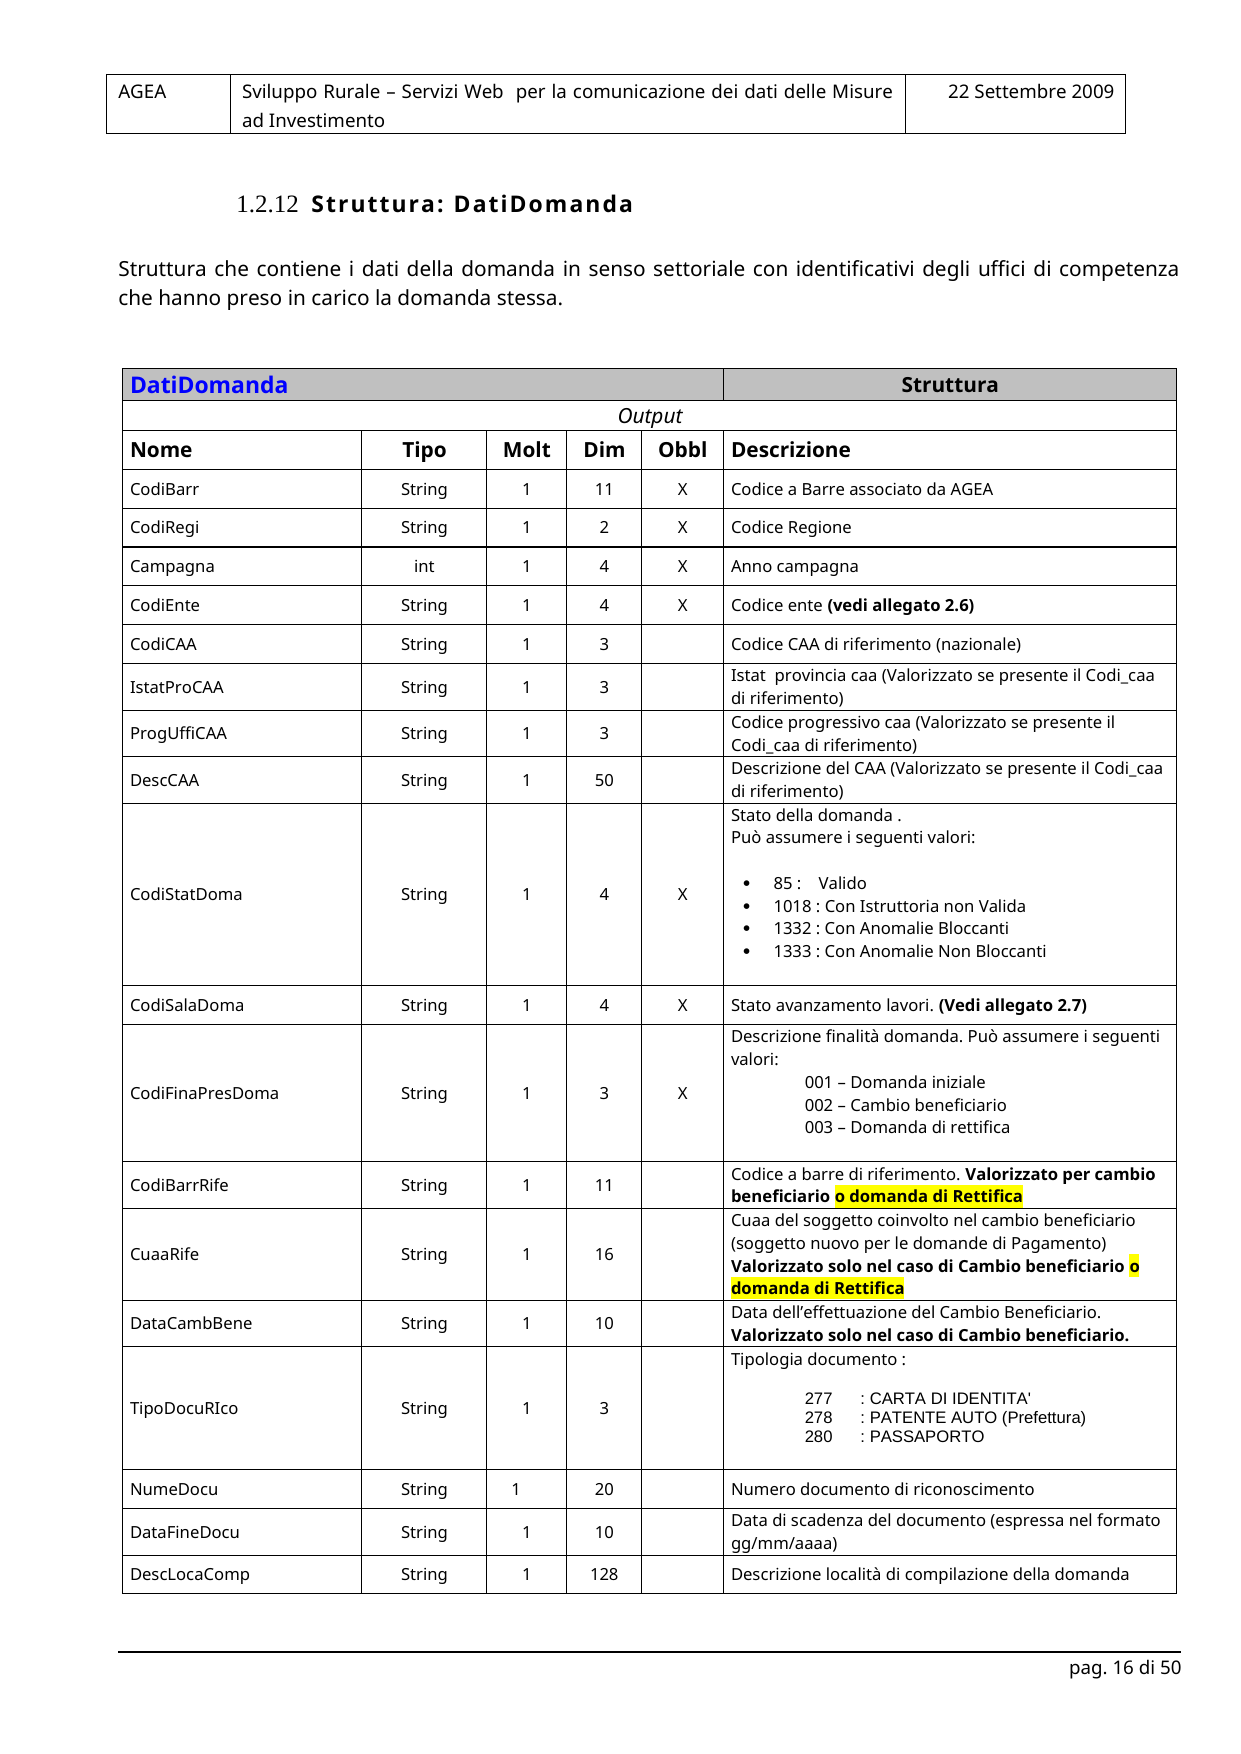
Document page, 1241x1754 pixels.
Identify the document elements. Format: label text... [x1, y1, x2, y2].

table_cell 2 [567, 509, 641, 546]
table_cell Codice a Barre associato da AGEA [724, 470, 1176, 508]
table_cell NumeDocu [123, 1470, 361, 1508]
table_cell [642, 1301, 723, 1346]
table_cell String [362, 1162, 486, 1208]
table_cell Data di scadenza del documento (espressa nel formato gg/mm/aaaa) [724, 1509, 1176, 1554]
table_cell Output [123, 401, 1176, 430]
table_cell TipoDocuRIco [123, 1347, 361, 1469]
table_cell CuaaRife [123, 1209, 361, 1299]
table_cell 1 [487, 586, 566, 624]
table_cell 4 [567, 986, 641, 1024]
table_cell 1 [487, 1162, 566, 1208]
table_cell X [642, 509, 723, 546]
table_cell String [362, 664, 486, 709]
table_cell 1 [487, 625, 566, 663]
table_cell String [362, 509, 486, 546]
table_cell 1 [487, 757, 566, 802]
table_cell 50 [567, 757, 641, 802]
table_cell ProgUffiCAA [123, 711, 361, 756]
table_cell Tipo [362, 431, 486, 469]
table_cell 1 [487, 986, 566, 1024]
table_cell CodiFinaPresDoma [123, 1025, 361, 1161]
table_cell 4 [567, 586, 641, 624]
table_cell 1 [487, 1209, 566, 1299]
table_cell X [642, 586, 723, 624]
table_cell X [642, 986, 723, 1024]
table_cell Numero documento di riconoscimento [724, 1470, 1176, 1508]
list Struttura che contiene i dati della domanda in senso settoriale con identificativi degli uffici di competenza che hanno preso in carico la domanda stessa. [118, 254, 1181, 311]
table_cell 1 [487, 664, 566, 709]
table_cell Codice ente (vedi allegato 2.6) [724, 586, 1176, 624]
table_cell Tipologia documento : 277 : CARTA DI IDENTITA' 278 : PATENTE AUTO (Prefettura) 280 : PASSAPORTO [724, 1347, 1176, 1469]
table_cell String [362, 625, 486, 663]
table_cell Codice CAA di riferimento (nazionale) [724, 625, 1176, 663]
table_cell DescLocaComp [123, 1556, 361, 1593]
table_cell DataFineDocu [123, 1509, 361, 1554]
table_cell String [362, 1509, 486, 1554]
table_cell 3 [567, 1347, 641, 1469]
table_cell 3 [567, 1025, 641, 1161]
table_cell CodiBarrRife [123, 1162, 361, 1208]
table_cell X [642, 470, 723, 508]
table_cell X [642, 548, 723, 585]
table_cell CodiEnte [123, 586, 361, 624]
table_cell Dim [567, 431, 641, 469]
table_cell 11 [567, 1162, 641, 1208]
table_cell CodiCAA [123, 625, 361, 663]
table_cell Descrizione [724, 431, 1176, 469]
table_cell 1 [487, 711, 566, 756]
table_cell String [362, 1556, 486, 1593]
table_cell 1 [487, 1301, 566, 1346]
table_cell String [362, 1209, 486, 1299]
table_cell 11 [567, 470, 641, 508]
table_cell Nome [123, 431, 361, 469]
table_cell CodiStatDoma [123, 804, 361, 985]
table_cell String [362, 1470, 486, 1508]
table_cell 1 [487, 1025, 566, 1161]
table_cell [642, 1162, 723, 1208]
table_cell String [362, 757, 486, 802]
table_cell [642, 757, 723, 802]
table_cell String [362, 804, 486, 985]
table_cell String [362, 1347, 486, 1469]
table_cell Codice progressivo caa (Valorizzato se presente il Codi_caa di riferimento) [724, 711, 1176, 756]
table_cell DataCambBene [123, 1301, 361, 1346]
table_cell Codice Regione [724, 509, 1176, 546]
table_cell 1 [487, 509, 566, 546]
table_cell 1 [487, 1470, 566, 1508]
table_cell 4 [567, 804, 641, 985]
table_header DatiDomanda [123, 369, 723, 400]
table_cell Campagna [123, 548, 361, 585]
table_cell CodiSalaDoma [123, 986, 361, 1024]
table_cell X [642, 1025, 723, 1161]
table_cell 3 [567, 711, 641, 756]
table_cell 128 [567, 1556, 641, 1593]
table_cell Obbl [642, 431, 723, 469]
table_cell Istat provincia caa (Valorizzato se presente il Codi_caa di riferimento) [724, 664, 1176, 709]
table_cell CodiRegi [123, 509, 361, 546]
table_cell Codice a barre di riferimento. Valorizzato per cambio beneficiario o domanda di Rettifica [724, 1162, 1176, 1208]
table_cell Data dell’effettuazione del Cambio Beneficiario. Valorizzato solo nel caso di Cambio beneficiario. [724, 1301, 1176, 1346]
table_cell 3 [567, 625, 641, 663]
table_cell int [362, 548, 486, 585]
table_cell Descrizione località di compilazione della domanda [724, 1556, 1176, 1593]
table_cell 1 [487, 804, 566, 985]
table_cell 10 [567, 1509, 641, 1554]
table_cell 20 [567, 1470, 641, 1508]
table_cell Anno campagna [724, 548, 1176, 585]
table_cell String [362, 1025, 486, 1161]
table_cell String [362, 586, 486, 624]
table_cell Stato avanzamento lavori. (Vedi allegato 2.7) [724, 986, 1176, 1024]
table_cell String [362, 986, 486, 1024]
table_cell 3 [567, 664, 641, 709]
table_cell 1 [487, 1556, 566, 1593]
subtitle Struttura: DatiDomanda [236, 188, 1181, 220]
table_cell Descrizione del CAA (Valorizzato se presente il Codi_caa di riferimento) [724, 757, 1176, 802]
table_cell [642, 1470, 723, 1508]
table_cell 1 [487, 1509, 566, 1554]
table_cell 4 [567, 548, 641, 585]
table_cell Descrizione finalità domanda. Può assumere i seguenti valori: 001 – Domanda iniziale 002 – Cambio beneficiario 003 – Domanda di rettifica [724, 1025, 1176, 1161]
table_cell [642, 711, 723, 756]
table_cell 1 [487, 470, 566, 508]
table_cell IstatProCAA [123, 664, 361, 709]
table_cell 16 [567, 1209, 641, 1299]
table_cell X [642, 804, 723, 985]
table_cell [642, 664, 723, 709]
table_cell [642, 1209, 723, 1299]
table_cell Molt [487, 431, 566, 469]
table_cell [642, 625, 723, 663]
table_cell 10 [567, 1301, 641, 1346]
table_cell [642, 1556, 723, 1593]
table_cell String [362, 470, 486, 508]
table_cell String [362, 711, 486, 756]
table_cell Cuaa del soggetto coinvolto nel cambio beneficiario (soggetto nuovo per le domande di Pagamento) Valorizzato solo nel caso di Cambio beneficiario o domanda di Rettifica [724, 1209, 1176, 1299]
table_cell 1 [487, 548, 566, 585]
table_cell 1 [487, 1347, 566, 1469]
table_cell Stato della domanda . Può assumere i seguenti valori: 85 : Valido 1018 : Con Istruttoria non Valida 1332 : Con Anomalie Bloccanti 1333 : Con Anomalie Non Bloccanti [724, 804, 1176, 985]
table_cell [642, 1347, 723, 1469]
table_cell CodiBarr [123, 470, 361, 508]
table_header Struttura [724, 369, 1176, 400]
table_cell DescCAA [123, 757, 361, 802]
table_cell [642, 1509, 723, 1554]
table_cell String [362, 1301, 486, 1346]
